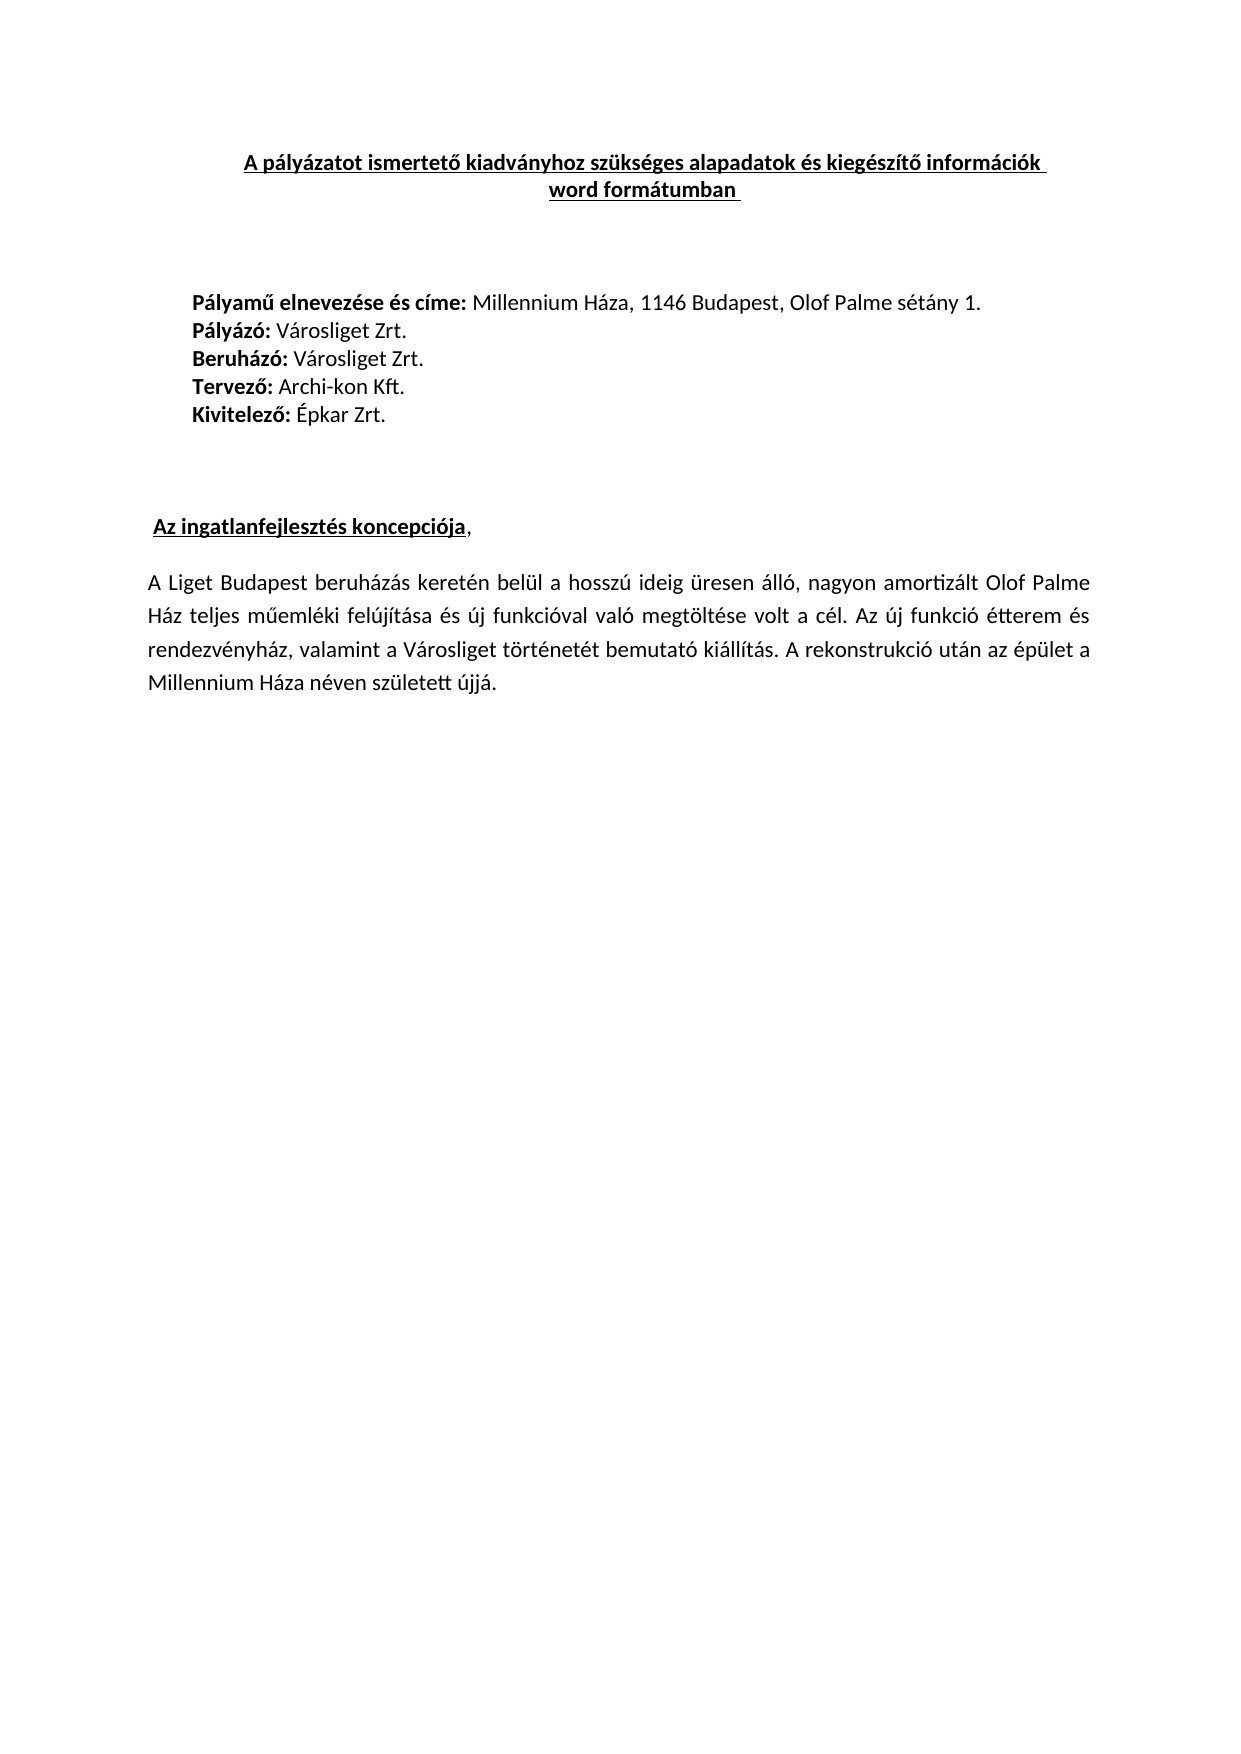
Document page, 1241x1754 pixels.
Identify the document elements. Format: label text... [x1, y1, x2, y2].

text Kivitelező: Épkar Zrt. [148, 400, 1093, 428]
text Az ingatlanfejlesztés koncepciója, [148, 512, 1093, 540]
text Tervező: Archi-kon Kft. [192, 372, 1093, 400]
text Pályázó: Városliget Zrt. [148, 316, 1093, 344]
text A Liget Budapest beruházás keretén belül a hosszú ideig üresen álló, nagyon amortizált Olof Palme Ház teljes műemléki felújítása és új funkcióval való megtöltése volt a cél. Az új funkció étterem és rendezvényház, valamint a Városliget történetét bemutató kiállítás. A rekonstrukció után az épület a Millennium Háza néven született újjá. [148, 568, 1093, 697]
text A pályázatot ismertető kiadványhoz szükséges alapadatok és kiegészítő információk [192, 148, 1093, 176]
text Beruházó: Városliget Zrt. [148, 344, 1093, 372]
text Pályamű elnevezése és címe: Millennium Háza, 1146 Budapest, Olof Palme sétány 1. [148, 288, 1093, 316]
text word formátumban [192, 176, 1093, 204]
